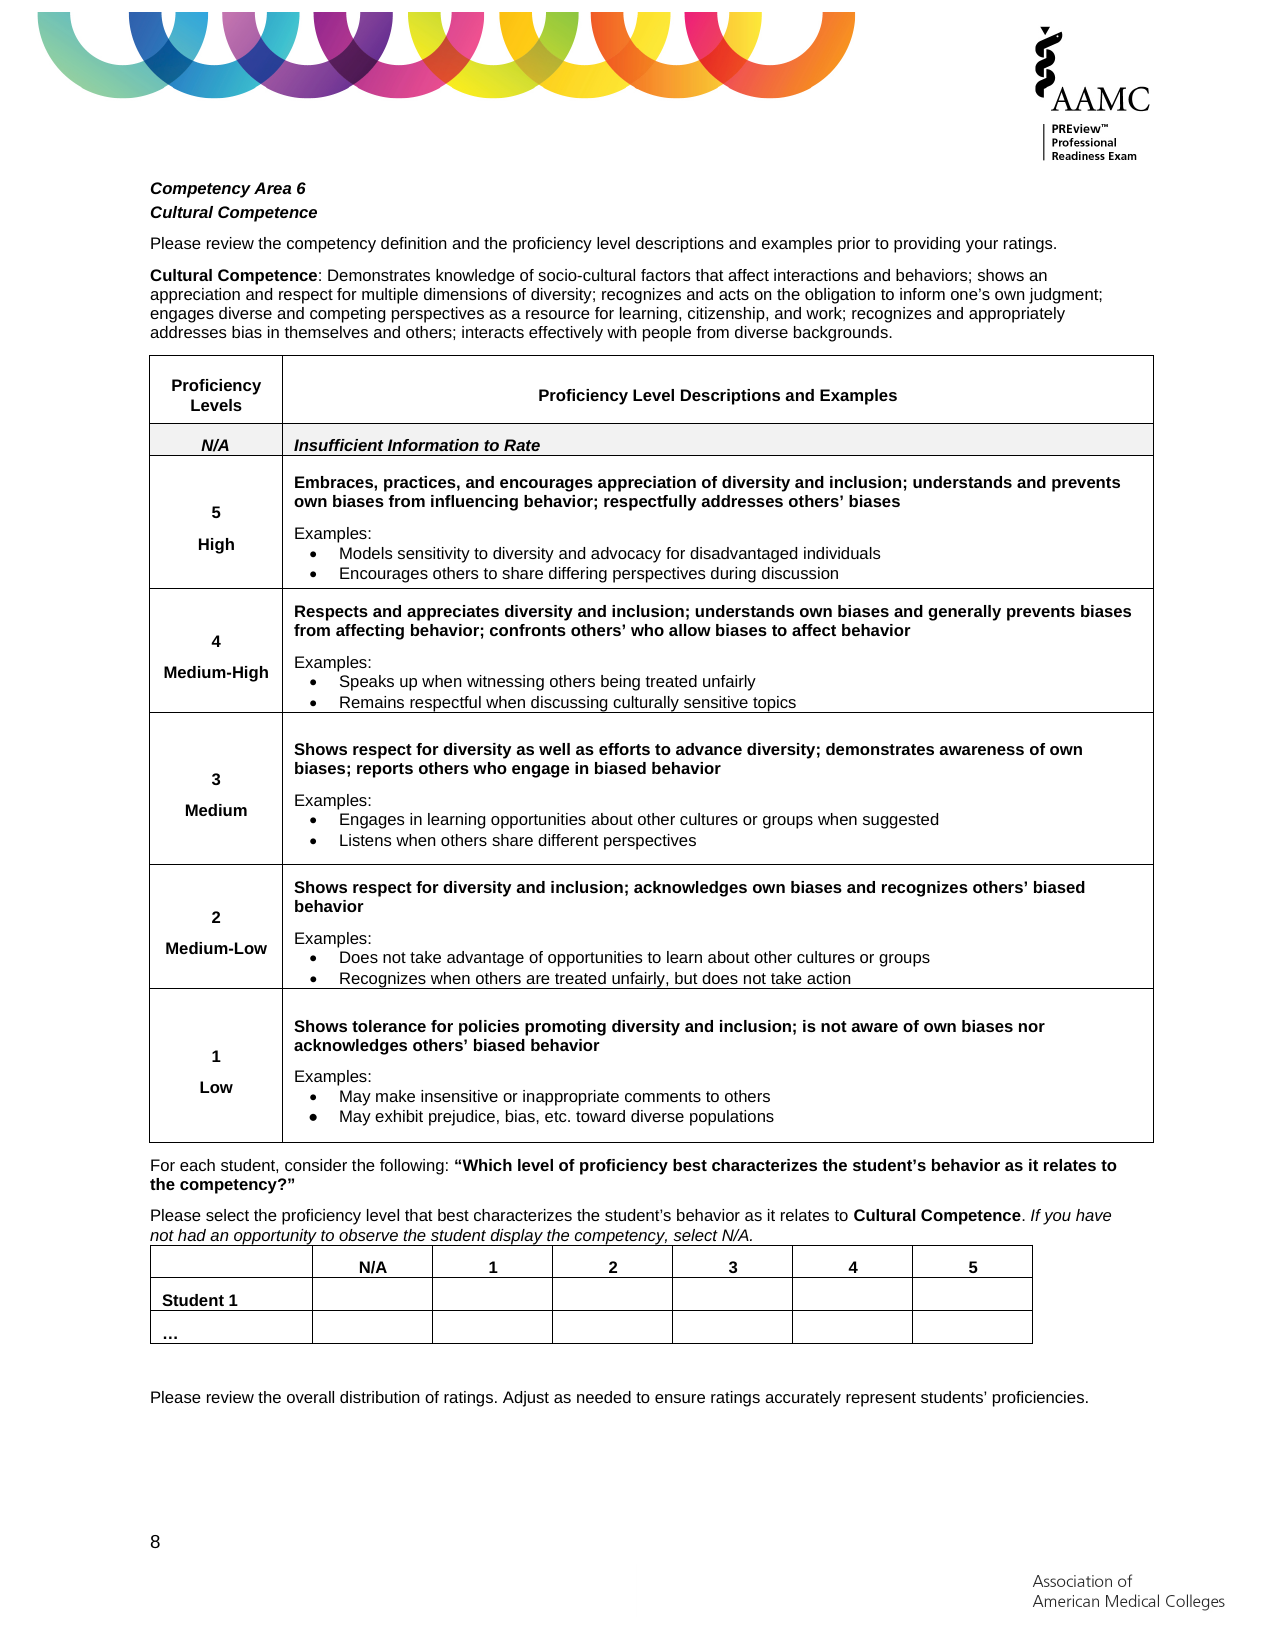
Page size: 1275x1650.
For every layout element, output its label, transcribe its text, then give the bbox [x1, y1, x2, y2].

table_cell 5 High [150, 456, 282, 588]
table_header 5 [913, 1246, 1032, 1277]
subtitle Competency Area 6 [150, 179, 1125, 198]
table_cell [313, 1278, 432, 1310]
text Cultural Competence: Demonstrates knowledge of socio-cultural factors that affect interactions and behaviors; shows an appreciation and respect for multiple dimensions of diversity; recognizes and acts on the obligation to inform one’s own judgment; engages diverse and competing perspectives as a resource for learning, citizenship, and work; recognizes and appropriately addresses bias in themselves and others; interacts effectively with people from diverse backgrounds. [150, 266, 1125, 342]
table_cell [433, 1311, 552, 1343]
table_cell N/A [150, 424, 282, 455]
table_cell [793, 1278, 912, 1310]
table_cell [793, 1311, 912, 1343]
table_cell [673, 1278, 792, 1310]
table_cell [553, 1311, 672, 1343]
table_header 2 [553, 1246, 672, 1277]
table_cell 3 Medium [150, 713, 282, 864]
table_cell Student 1 [151, 1278, 312, 1310]
table_cell Respects and appreciates diversity and inclusion; understands own biases and generally prevents biases from affecting behavior; confronts others’ who allow biases to affect behavior Examples: Speaks up when witnessing others being treated unfairly Remains respectful when discussing culturally sensitive topics [283, 589, 1153, 712]
table_header 1 [433, 1246, 552, 1277]
table_header Proficiency Level Descriptions and Examples [283, 356, 1153, 422]
table_cell [673, 1311, 792, 1343]
table_cell [913, 1311, 1032, 1343]
table_cell 2 Medium-Low [150, 865, 282, 988]
table_cell 1 Low [150, 989, 282, 1142]
table_cell … [151, 1311, 312, 1343]
table_cell Shows tolerance for policies promoting diversity and inclusion; is not aware of own biases nor acknowledges others’ biased behavior Examples: May make insensitive or inappropriate comments to others May exhibit prejudice, bias, etc. toward diverse populations [283, 989, 1153, 1142]
table_cell [913, 1278, 1032, 1310]
table_cell Insufficient Information to Rate [283, 424, 1153, 455]
table_cell Embraces, practices, and encourages appreciation of diversity and inclusion; understands and prevents own biases from influencing behavior; respectfully addresses others’ biases Examples: Models sensitivity to diversity and advocacy for disadvantaged individuals Encourages others to share differing perspectives during discussion [283, 456, 1153, 588]
table_cell Shows respect for diversity as well as efforts to advance diversity; demonstrates awareness of own biases; reports others who engage in biased behavior Examples: Engages in learning opportunities about other cultures or groups when suggested Listens when others share different perspectives [283, 713, 1153, 864]
table_cell [553, 1278, 672, 1310]
text Please review the competency definition and the proficiency level descriptions and examples prior to providing your ratings. [150, 234, 1125, 253]
table_header 4 [793, 1246, 912, 1277]
table_header N/A [313, 1246, 432, 1277]
table_header [151, 1246, 312, 1277]
table_cell [433, 1278, 552, 1310]
table_header 3 [673, 1246, 792, 1277]
table_cell 4 Medium-High [150, 589, 282, 712]
table_cell Shows respect for diversity and inclusion; acknowledges own biases and recognizes others’ biased behavior Examples: Does not take advantage of opportunities to learn about other cultures or groups Recognizes when others are treated unfairly, but does not take action [283, 865, 1153, 988]
subtitle Cultural Competence [150, 202, 1125, 222]
table_header Proficiency Levels [150, 356, 282, 422]
picture [37, 12, 1238, 163]
text Please select the proficiency level that best characterizes the student’s behavior as it relates to Cultural Competence. If you have not had an opportunity to observe the student display the competency, select N/A. [150, 1206, 1125, 1244]
text For each student, consider the following: “Which level of proficiency best characterizes the student’s behavior as it relates to the competency?” [150, 1155, 1125, 1194]
table_cell [313, 1311, 432, 1343]
text Please review the overall distribution of ratings. Adjust as needed to ensure ratings accurately represent students’ proficiencies. [150, 1388, 1125, 1407]
picture [37, 1564, 1236, 1617]
